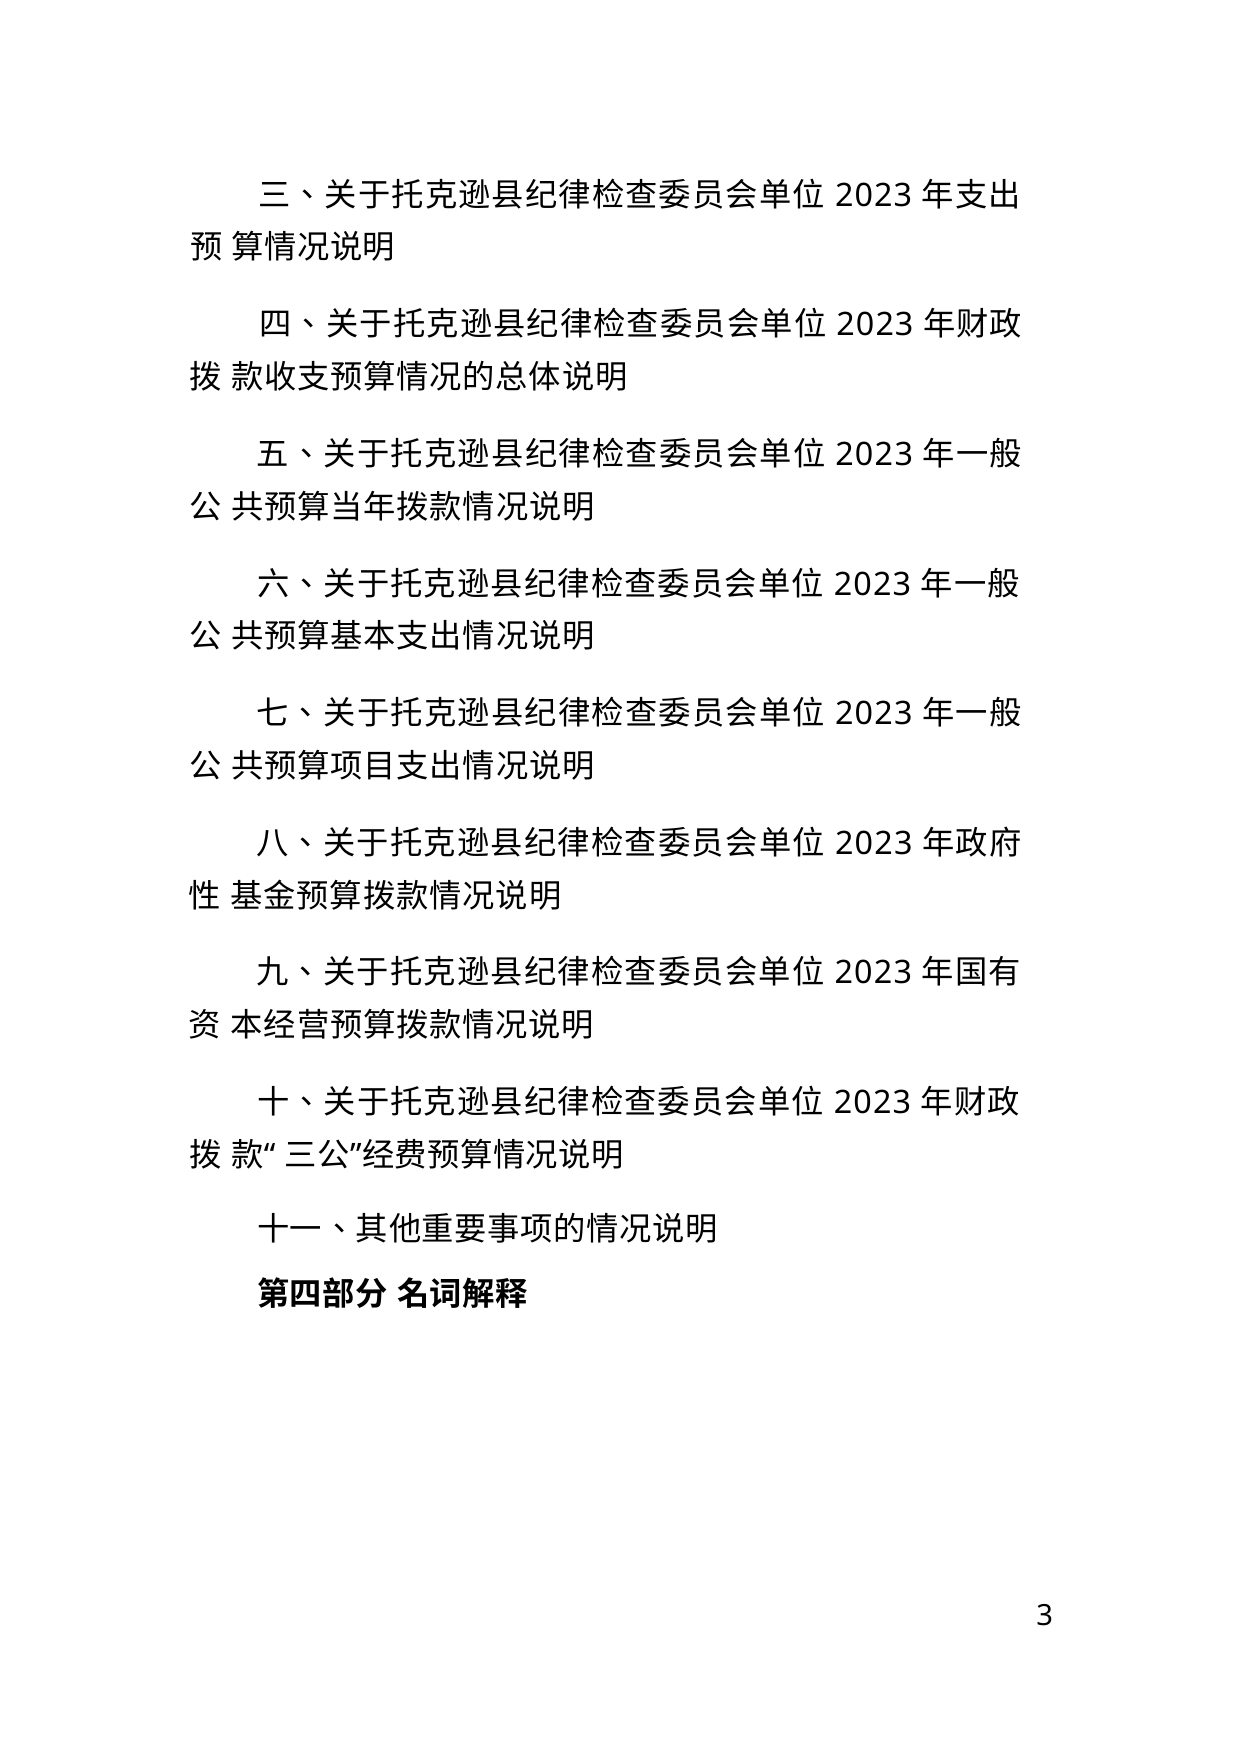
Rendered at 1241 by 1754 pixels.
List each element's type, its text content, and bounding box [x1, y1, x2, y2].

text 八、关于托克逊县纪律检查委员会单位 2023 年政府性 基金预算拨款情况说明 [188, 820, 1053, 916]
text 三、关于托克逊县纪律检查委员会单位 2023 年支出预 算情况说明 [190, 172, 1053, 268]
text 五、关于托克逊县纪律检查委员会单位 2023 年一般公 共预算当年拨款情况说明 [189, 431, 1053, 528]
text 十、关于托克逊县纪律检查委员会单位 2023 年财政拨 款“ 三公”经费预算情况说明 [189, 1079, 1053, 1176]
text 十一、其他重要事项的情况说明 [257, 1209, 1054, 1249]
text 四、关于托克逊县纪律检查委员会单位 2023 年财政拨 款收支预算情况的总体说明 [189, 301, 1053, 398]
text 六、关于托克逊县纪律检查委员会单位 2023 年一般公 共预算基本支出情况说明 [189, 560, 1053, 657]
text 七、关于托克逊县纪律检查委员会单位 2023 年一般公 共预算项目支出情况说明 [189, 690, 1053, 787]
text 第四部分 名词解释 [257, 1273, 1054, 1313]
text 九、关于托克逊县纪律检查委员会单位 2023 年国有资 本经营预算拨款情况说明 [189, 949, 1053, 1046]
